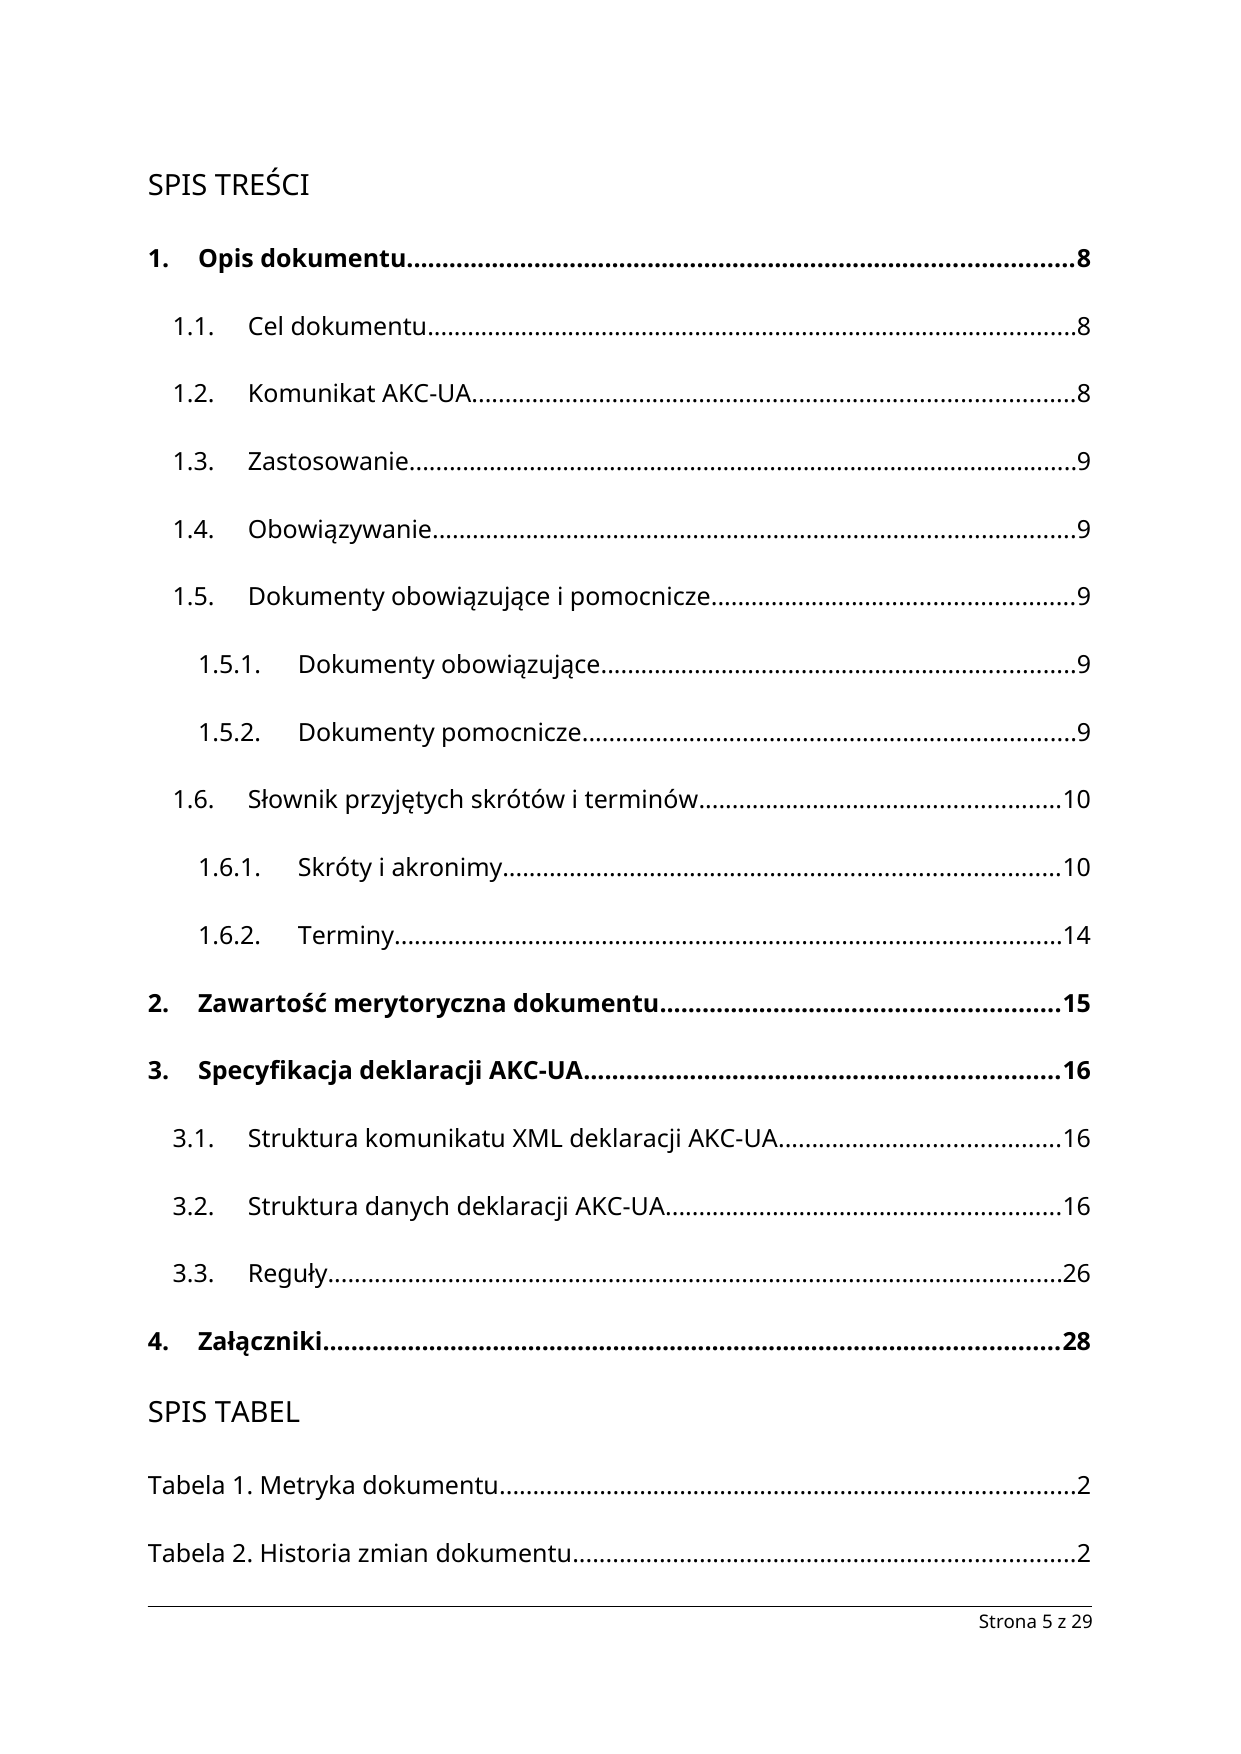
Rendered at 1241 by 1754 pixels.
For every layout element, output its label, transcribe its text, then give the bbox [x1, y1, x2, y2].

text 4. Załączniki 28 [148, 1324, 1092, 1358]
text 1.5. Dokumenty obowiązujące i pomocnicze 9 [172, 579, 1092, 613]
text 3. Specyfikacja deklaracji AKC-UA 16 [148, 1053, 1092, 1087]
text 1.6.2. Terminy 14 [198, 918, 1092, 952]
text SPIS TABEL [148, 1392, 1092, 1431]
text 2. Zawartość merytoryczna dokumentu 15 [148, 985, 1092, 1019]
text 1.3. Zastosowanie 9 [172, 444, 1092, 478]
text 1.1. Cel dokumentu 8 [172, 308, 1092, 342]
text 1.4. Obowiązywanie 9 [172, 511, 1092, 545]
text Tabela 1. Metryka dokumentu 2 [148, 1468, 1092, 1502]
text Tabela 2. Historia zmian dokumentu 2 [148, 1535, 1092, 1569]
text 3.1. Struktura komunikatu XML deklaracji AKC-UA 16 [172, 1121, 1092, 1155]
text 1.6. Słownik przyjętych skrótów i terminów 10 [172, 782, 1092, 816]
text 3.3. Reguły 26 [172, 1256, 1092, 1290]
text 1.2. Komunikat AKC-UA 8 [172, 376, 1092, 410]
text 1. Opis dokumentu 8 [148, 241, 1092, 274]
text 3.2. Struktura danych deklaracji AKC-UA 16 [172, 1188, 1092, 1222]
text 1.5.2. Dokumenty pomocnicze 9 [198, 714, 1092, 748]
text 1.5.1. Dokumenty obowiązujące 9 [198, 647, 1092, 681]
text 1.6.1. Skróty i akronimy 10 [198, 850, 1092, 884]
text SPIS TREŚCI [148, 164, 1092, 204]
